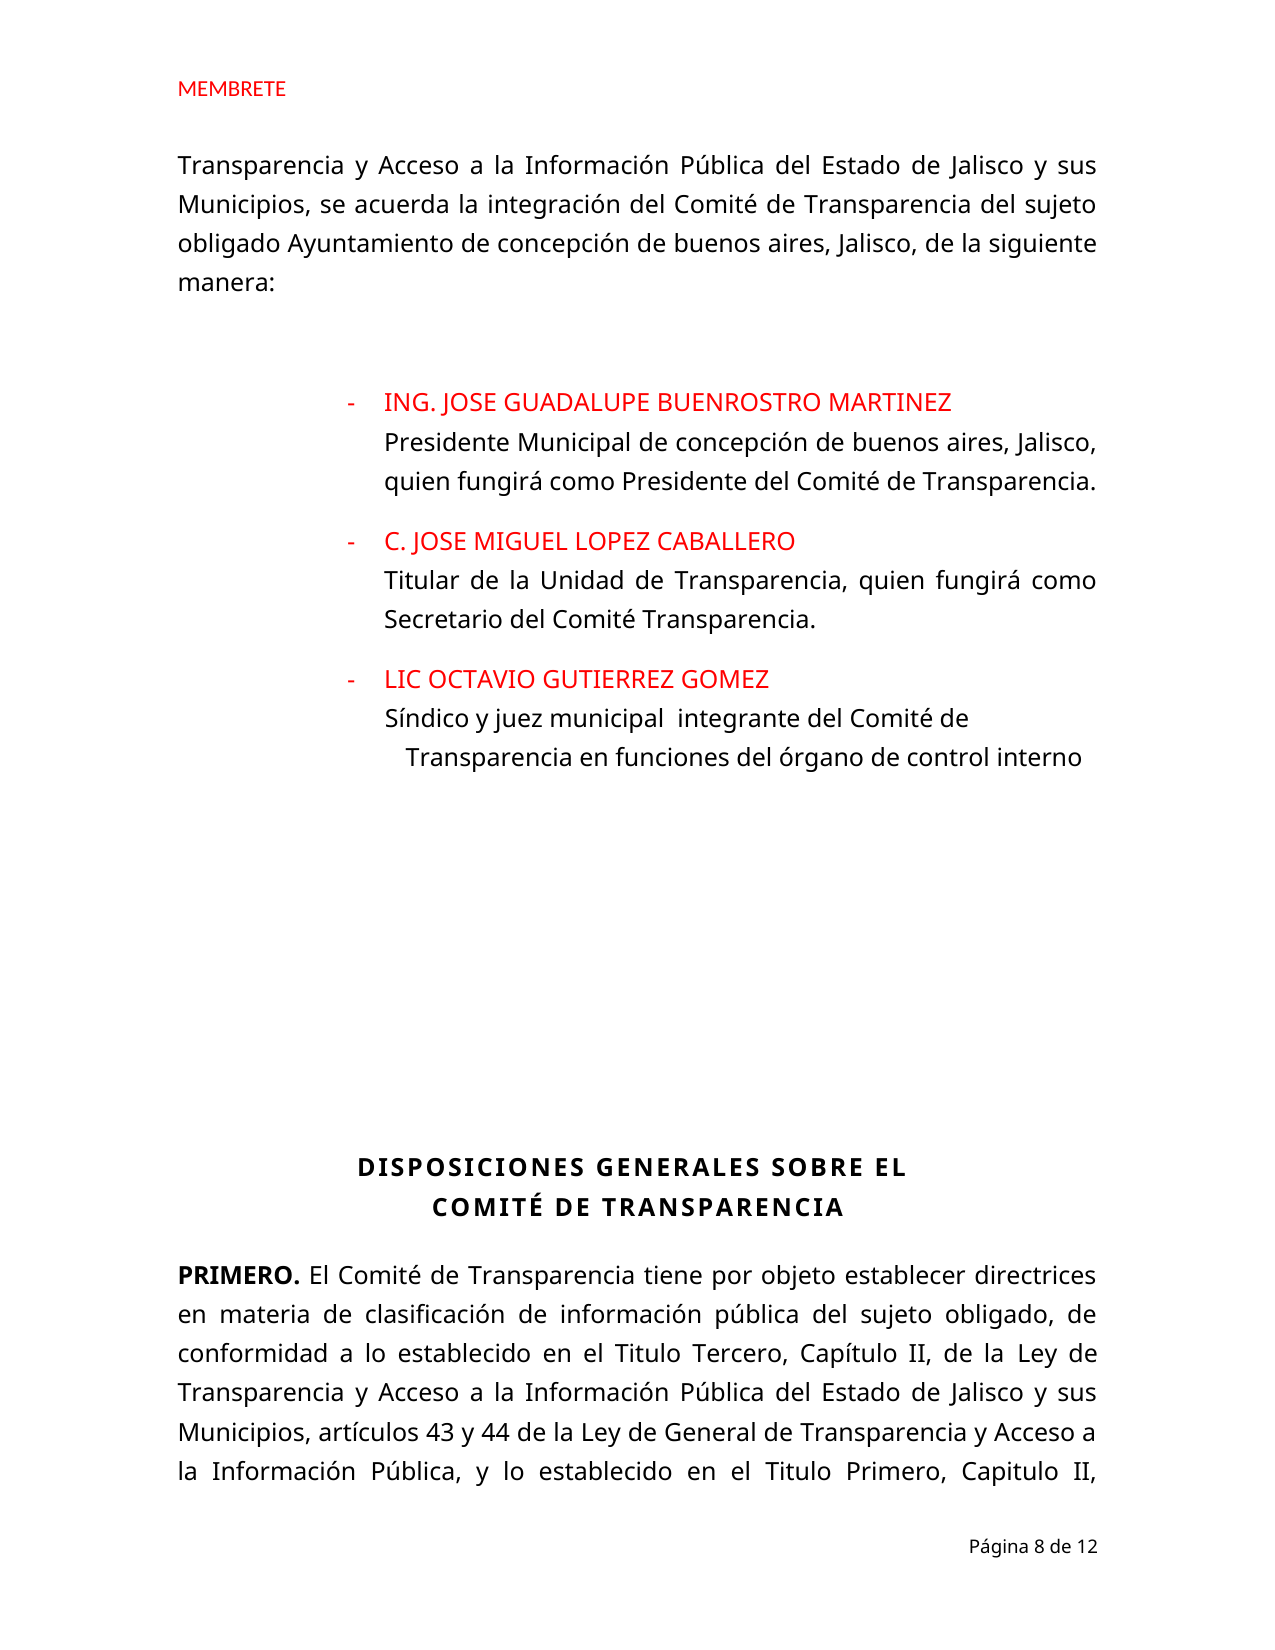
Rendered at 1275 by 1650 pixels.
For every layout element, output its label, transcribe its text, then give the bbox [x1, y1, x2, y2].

text Transparencia en funciones del órgano de control interno [177, 740, 1098, 774]
list Titular de la Unidad de Transparencia, quien fungirá como Secretario del Comité Transparencia. [384, 563, 1098, 636]
text Síndico y juez municipal integrante del Comité de [177, 701, 1098, 735]
list Presidente Municipal de concepción de buenos aires, Jalisco, quien fungirá como Presidente del Comité de Transparencia. [384, 424, 1098, 497]
list C. JOSE MIGUEL LOPEZ CABALLERO [347, 523, 1098, 557]
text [177, 148, 1098, 299]
list LIC OCTAVIO GUTIERREZ GOMEZ [347, 662, 1098, 696]
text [177, 1258, 1098, 1487]
list ING. JOSE GUADALUPE BUENROSTRO MARTINEZ [347, 385, 1098, 419]
text DISPOSICIONES GENERALES SOBRE EL COMITÉ DE TRANSPARENCIA [177, 1150, 1098, 1223]
